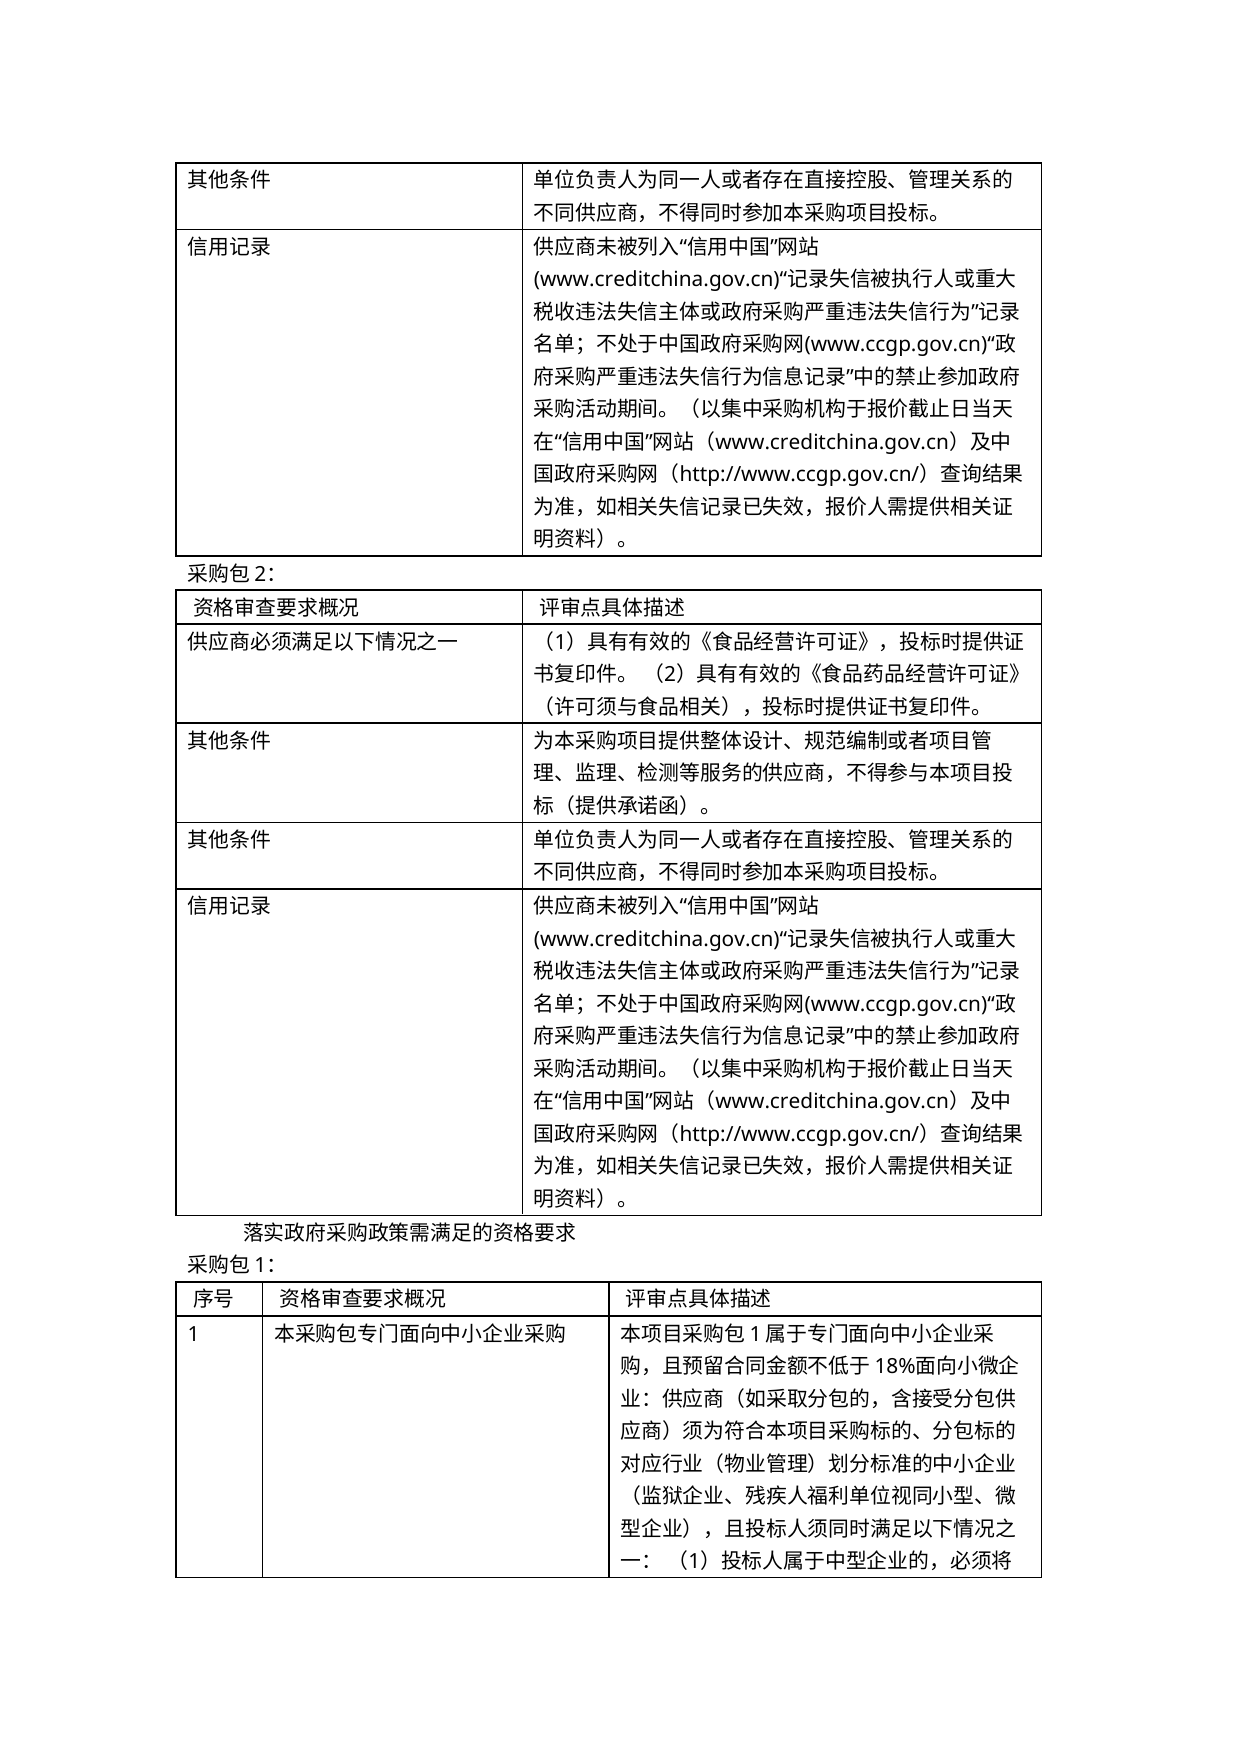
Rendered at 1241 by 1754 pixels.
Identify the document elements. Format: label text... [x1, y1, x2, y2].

text 采购包1： [187, 1248, 1053, 1281]
table_header 资格审查要求概况 [263, 1283, 608, 1315]
table_cell 供应商必须满足以下情况之一 [177, 625, 522, 722]
table_cell 其他条件 [177, 724, 522, 821]
table_cell 本采购包专门面向中小企业采购 [263, 1317, 608, 1577]
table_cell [610, 1317, 1041, 1577]
table_cell 供应商未被列入“信用中国”网站(www.creditchina.gov.cn)“记录失信被执行人或重大税收违法失信主体或政府采购严重违法失信行为”记录名单；不处于中国政府采购网(www.ccgp.gov.cn)“政府采购严重违法失信行为信息记录”中的禁止参加政府采购活动期间。（以集中采购机构于报价截止日当天在“信用中国”网站（www.creditchina.gov.cn）及中国政府采购网（http://www.ccgp.gov.cn/）查询结果为准，如相关失信记录已失效，报价人需提供相关证明资料）。 [523, 230, 1041, 555]
text 落实政府采购政策需满足的资格要求 [187, 1216, 1053, 1248]
table_cell 信用记录 [177, 230, 522, 555]
table_cell 单位负责人为同一人或者存在直接控股、管理关系的不同供应商，不得同时参加本采购项目投标。 [523, 164, 1041, 228]
table_cell 为本采购项目提供整体设计、规范编制或者项目管理、监理、检测等服务的供应商，不得参与本项目投标（提供承诺函）。 [523, 724, 1041, 821]
table_cell 其他条件 [177, 164, 522, 228]
table_header 评审点具体描述 [610, 1283, 1041, 1315]
table_header 资格审查要求概况 [177, 591, 522, 623]
table_cell 供应商未被列入“信用中国”网站(www.creditchina.gov.cn)“记录失信被执行人或重大税收违法失信主体或政府采购严重违法失信行为”记录名单；不处于中国政府采购网(www.ccgp.gov.cn)“政府采购严重违法失信行为信息记录”中的禁止参加政府采购活动期间。（以集中采购机构于报价截止日当天在“信用中国”网站（www.creditchina.gov.cn）及中国政府采购网（http://www.ccgp.gov.cn/）查询结果为准，如相关失信记录已失效，报价人需提供相关证明资料）。 [523, 890, 1041, 1214]
table_cell 1 [177, 1317, 262, 1577]
table_cell 其他条件 [177, 823, 522, 888]
table_header 评审点具体描述 [523, 591, 1041, 623]
table_cell 单位负责人为同一人或者存在直接控股、管理关系的不同供应商，不得同时参加本采购项目投标。 [523, 823, 1041, 888]
table_header 序号 [177, 1283, 262, 1315]
text 采购包2： [187, 557, 1053, 589]
table_cell 信用记录 [177, 890, 522, 1214]
table_cell （1）具有有效的《食品经营许可证》，投标时提供证书复印件。 （2）具有有效的《食品药品经营许可证》（许可须与食品相关），投标时提供证书复印件。 [523, 625, 1041, 722]
